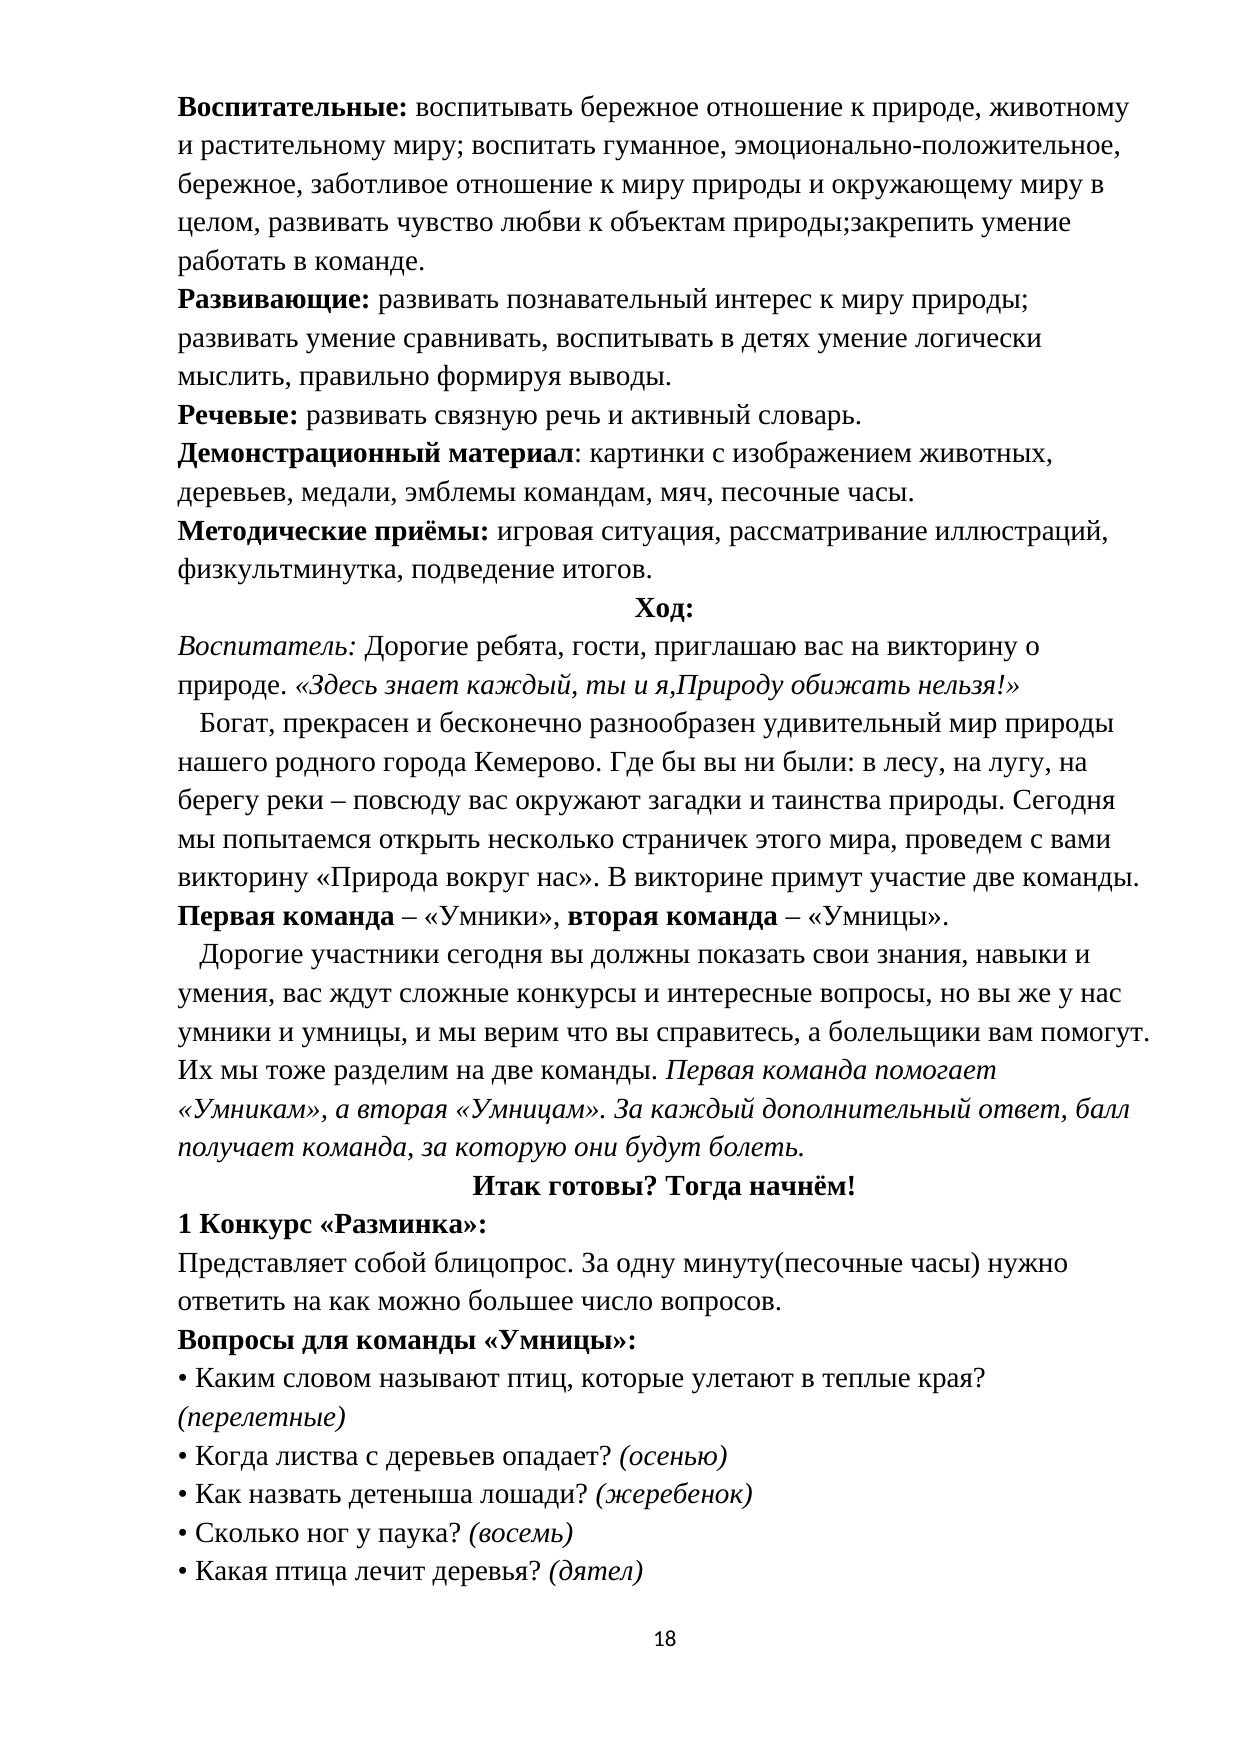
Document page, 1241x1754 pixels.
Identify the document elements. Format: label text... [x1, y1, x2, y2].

text Методические приёмы: игровая ситуация, рассматривание иллюстраций, физкультминутка, подведение итогов. [177, 513, 1152, 585]
text Вопросы для команды «Умницы»: [177, 1322, 1152, 1356]
text (перелетные) [177, 1399, 1152, 1433]
text Развивающие: развивать познавательный интерес к миру природы; [177, 281, 1152, 315]
text • Какая птица лечит деревья? (дятел) [177, 1553, 1152, 1587]
text • Как назвать детеныша лошади? (жеребенок) [177, 1476, 1152, 1510]
text Демонстрационный материал: картинки с изображением животных, деревьев, медали, эмблемы командам, мяч, песочные часы. [177, 436, 1152, 508]
text • Каким словом называют птиц, которые улетают в теплые края? [177, 1361, 1152, 1394]
text Представляет собой блицопрос. За одну минуту(песочные часы) нужно [177, 1245, 1152, 1278]
text Богат, прекрасен и бесконечно разнообразен удивительный мир природы нашего родного города Кемерово. Где бы вы ни были: в лесу, на лугу, на берегу реки – повсюду вас окружают загадки и таинства природы. Сегодня мы попытаемся открыть несколько страничек этого мира, проведем с вами викторину «Природа вокруг нас». В викторине примут участие две команды. [177, 705, 1152, 893]
text Речевые: развивать связную речь и активный словарь. [177, 397, 1152, 431]
text Их мы тоже разделим на две команды. Первая команда помогает «Умникам», а вторая «Умницам». За каждый дополнительный ответ, балл получает команда, за которую они будут болеть. [177, 1052, 1152, 1163]
text Воспитательные: воспитывать бережное отношение к природе, животному и растительному миру; воспитать гуманное, эмоционально-положительное, бережное, заботливое отношение к миру природы и окружающему миру в целом, развивать чувство любви к объектам природы;закрепить умение работать в команде. [177, 89, 1152, 276]
text развивать умение сравнивать, воспитывать в детях умение логически [177, 320, 1152, 353]
text Первая команда – «Умники», вторая команда – «Умницы». [177, 898, 1152, 932]
text Дорогие участники сегодня вы должны показать свои знания, навыки и умения, вас ждут сложные конкурсы и интересные вопросы, но вы же у нас умники и умницы, и мы верим что вы справитесь, а болельщики вам помогут. [177, 937, 1152, 1047]
text Итак готовы? Тогда начнём! [177, 1168, 1152, 1201]
text мыслить, правильно формируя выводы. [177, 358, 1152, 392]
text • Сколько ног у паука? (восемь) [177, 1515, 1152, 1548]
text ответить на как можно большее число вопросов. [177, 1283, 1152, 1317]
text • Когда листва с деревьев опадает? (осенью) [177, 1438, 1152, 1471]
text 1 Конкурс «Разминка»: [177, 1206, 1152, 1240]
text Воспитатель: Дорогие ребята, гости, приглашаю вас на викторину о природе. «Здесь знает каждый, ты и я,Природу обижать нельзя!» [177, 628, 1152, 700]
text Ход: [177, 590, 1152, 623]
